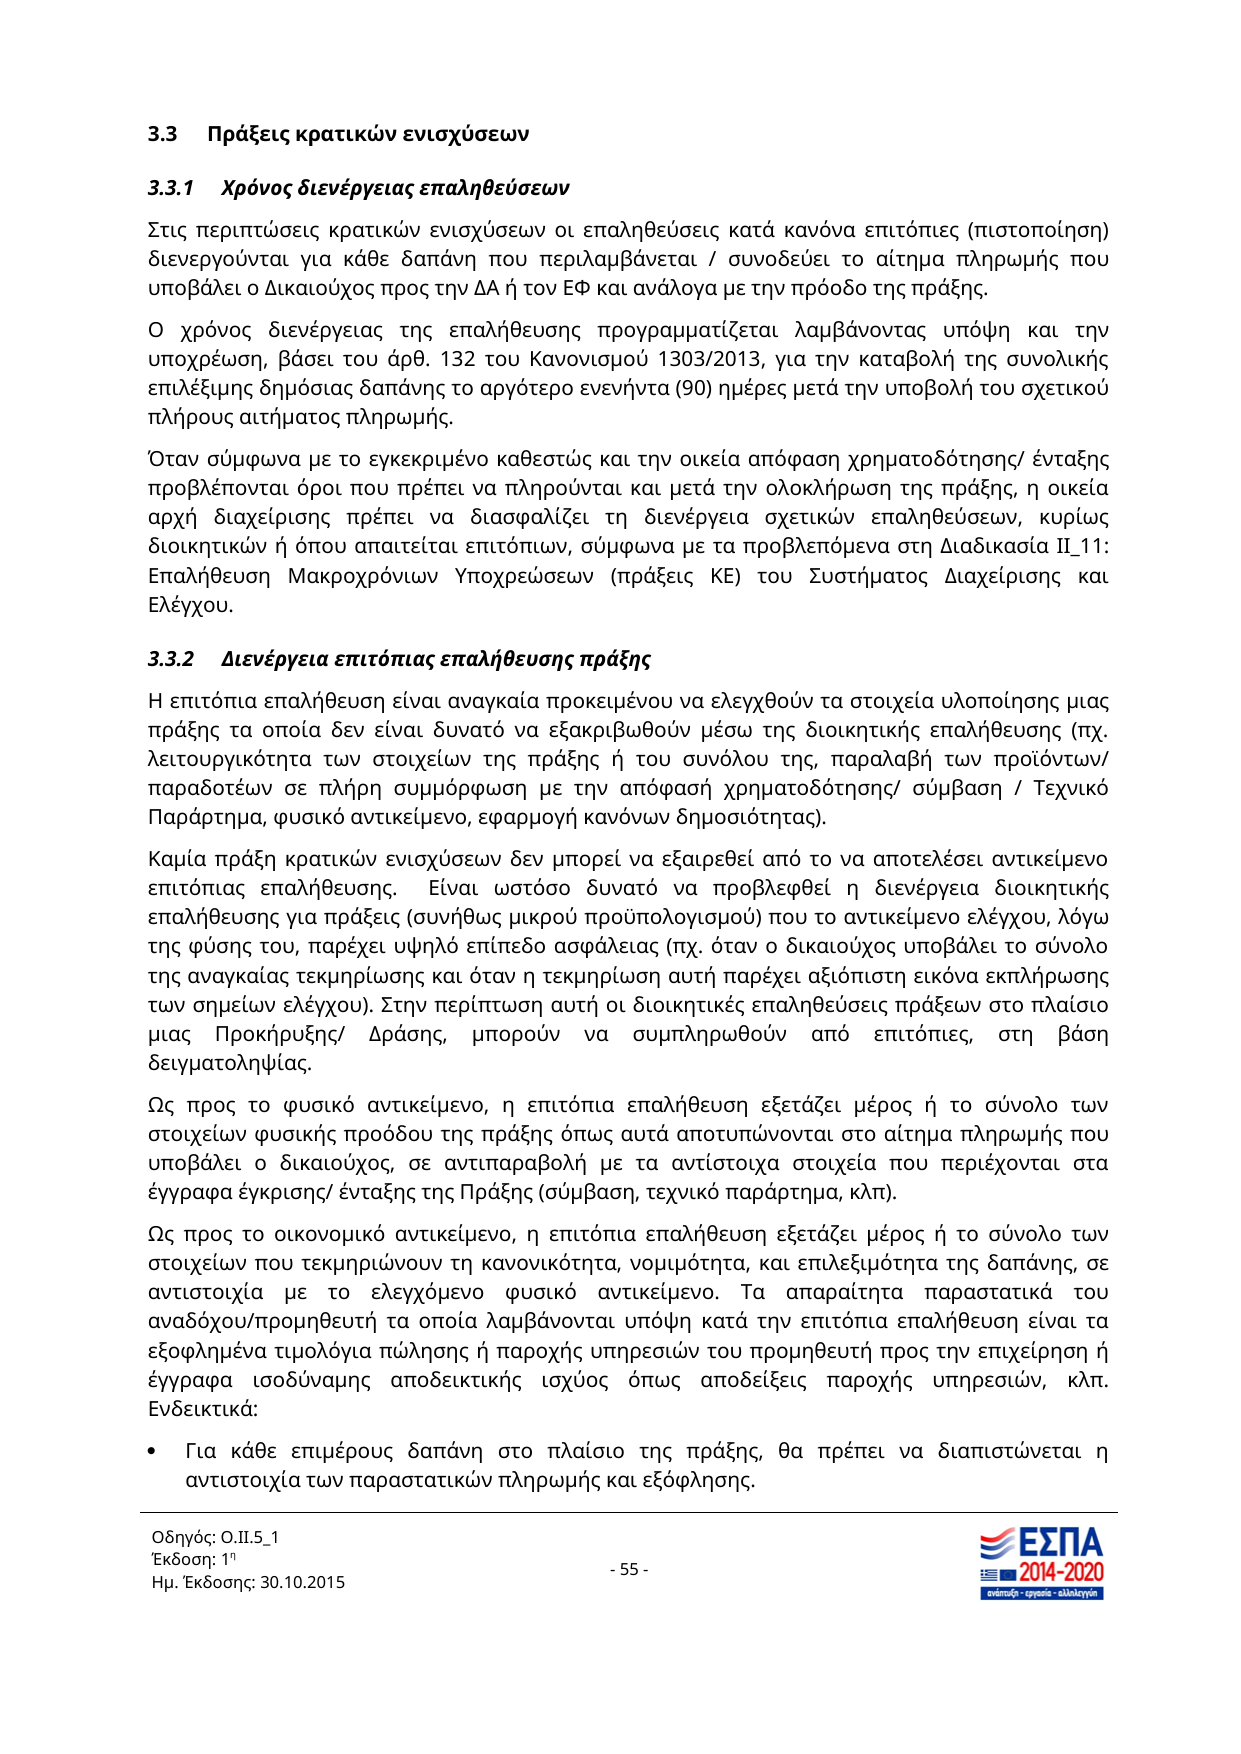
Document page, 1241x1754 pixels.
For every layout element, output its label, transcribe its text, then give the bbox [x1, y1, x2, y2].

subtitle Πράξεις κρατικών ενισχύσεων [148, 118, 1110, 147]
picture [977, 1525, 1107, 1602]
text Ως προς το οικονομικό αντικείμενο, η επιτόπια επαλήθευση εξετάζει μέρος ή το σύνολο των στοιχείων που τεκμηριώνουν τη κανονικότητα, νομιμότητα, και επιλεξιμότητα της δαπάνης, σε αντιστοιχία με το ελεγχόμενο φυσικό αντικείμενο. Τα απαραίτητα παραστατικά του αναδόχου/προμηθευτή τα οποία λαμβάνονται υπόψη κατά την επιτόπια επαλήθευση είναι τα εξοφλημένα τιμολόγια πώλησης ή παροχής υπηρεσιών του προμηθευτή προς την επιχείρηση ή έγγραφα ισοδύναμης αποδεικτικής ισχύος όπως αποδείξεις παροχής υπηρεσιών, κλπ. Ενδεικτικά: [148, 1218, 1110, 1422]
text Όταν σύμφωνα με το εγκεκριμένο καθεστώς και την οικεία απόφαση χρηματοδότησης/ ένταξης προβλέπονται όροι που πρέπει να πληρούνται και μετά την ολοκλήρωση της πράξης, η οικεία αρχή διαχείρισης πρέπει να διασφαλίζει τη διενέργεια σχετικών επαληθεύσεων, κυρίως διοικητικών ή όπου απαιτείται επιτόπιων, σύμφωνα με τα προβλεπόμενα στη Διαδικασία ΙΙ_11: Επαλήθευση Μακροχρόνιων Υποχρεώσεων (πράξεις ΚΕ) του Συστήματος Διαχείρισης και Ελέγχου. [148, 443, 1110, 618]
text Ως προς το φυσικό αντικείμενο, η επιτόπια επαλήθευση εξετάζει μέρος ή το σύνολο των στοιχείων φυσικής προόδου της πράξης όπως αυτά αποτυπώνονται στο αίτημα πληρωμής που υποβάλει ο δικαιούχος, σε αντιπαραβολή με τα αντίστοιχα στοιχεία που περιέχονται στα έγγραφα έγκρισης/ ένταξης της Πράξης (σύμβαση, τεχνικό παράρτημα, κλπ). [148, 1089, 1110, 1206]
text Στις περιπτώσεις κρατικών ενισχύσεων οι επαληθεύσεις κατά κανόνα επιτόπιες (πιστοποίηση) διενεργούνται για κάθε δαπάνη που περιλαμβάνεται / συνοδεύει το αίτημα πληρωμής που υποβάλει ο Δικαιούχος προς την ΔΑ ή τον ΕΦ και ανάλογα με την πρόοδο της πράξης. [148, 214, 1110, 301]
subtitle Διενέργεια επιτόπιας επαλήθευσης πράξης [148, 643, 1110, 672]
text Καμία πράξη κρατικών ενισχύσεων δεν μπορεί να εξαιρεθεί από το να αποτελέσει αντικείμενο επιτόπιας επαλήθευσης. Είναι ωστόσο δυνατό να προβλεφθεί η διενέργεια διοικητικής επαλήθευσης για πράξεις (συνήθως μικρού προϋπολογισμού) που το αντικείμενο ελέγχου, λόγω της φύσης του, παρέχει υψηλό επίπεδο ασφάλειας (πχ. όταν ο δικαιούχος υποβάλει το σύνολο της αναγκαίας τεκμηρίωσης και όταν η τεκμηρίωση αυτή παρέχει αξιόπιστη εικόνα εκπλήρωσης των σημείων ελέγχου). Στην περίπτωση αυτή οι διοικητικές επαληθεύσεις πράξεων στο πλαίσιο μιας Προκήρυξης/ Δράσης, μπορούν να συμπληρωθούν από επιτόπιες, στη βάση δειγματοληψίας. [148, 843, 1110, 1076]
text Η επιτόπια επαλήθευση είναι αναγκαία προκειμένου να ελεγχθούν τα στοιχεία υλοποίησης μιας πράξης τα οποία δεν είναι δυνατό να εξακριβωθούν μέσω της διοικητικής επαλήθευσης (πχ. λειτουργικότητα των στοιχείων της πράξης ή του συνόλου της, παραλαβή των προϊόντων/ παραδοτέων σε πλήρη συμμόρφωση με την απόφασή χρηματοδότησης/ σύμβαση / Τεχνικό Παράρτημα, φυσικό αντικείμενο, εφαρμογή κανόνων δημοσιότητας). [148, 685, 1110, 831]
text Ο χρόνος διενέργειας της επαλήθευσης προγραμματίζεται λαμβάνοντας υπόψη και την υποχρέωση, βάσει του άρθ. 132 του Κανονισμού 1303/2013, για την καταβολή της συνολικής επιλέξιμης δημόσιας δαπάνης το αργότερο ενενήντα (90) ημέρες μετά την υποβολή του σχετικού πλήρους αιτήματος πληρωμής. [148, 314, 1110, 431]
subtitle Χρόνος διενέργειας επαληθεύσεων [148, 172, 1110, 201]
list Για κάθε επιμέρους δαπάνη στο πλαίσιο της πράξης, θα πρέπει να διαπιστώνεται η αντιστοιχία των παραστατικών πληρωμής και εξόφλησης. [148, 1435, 1110, 1493]
